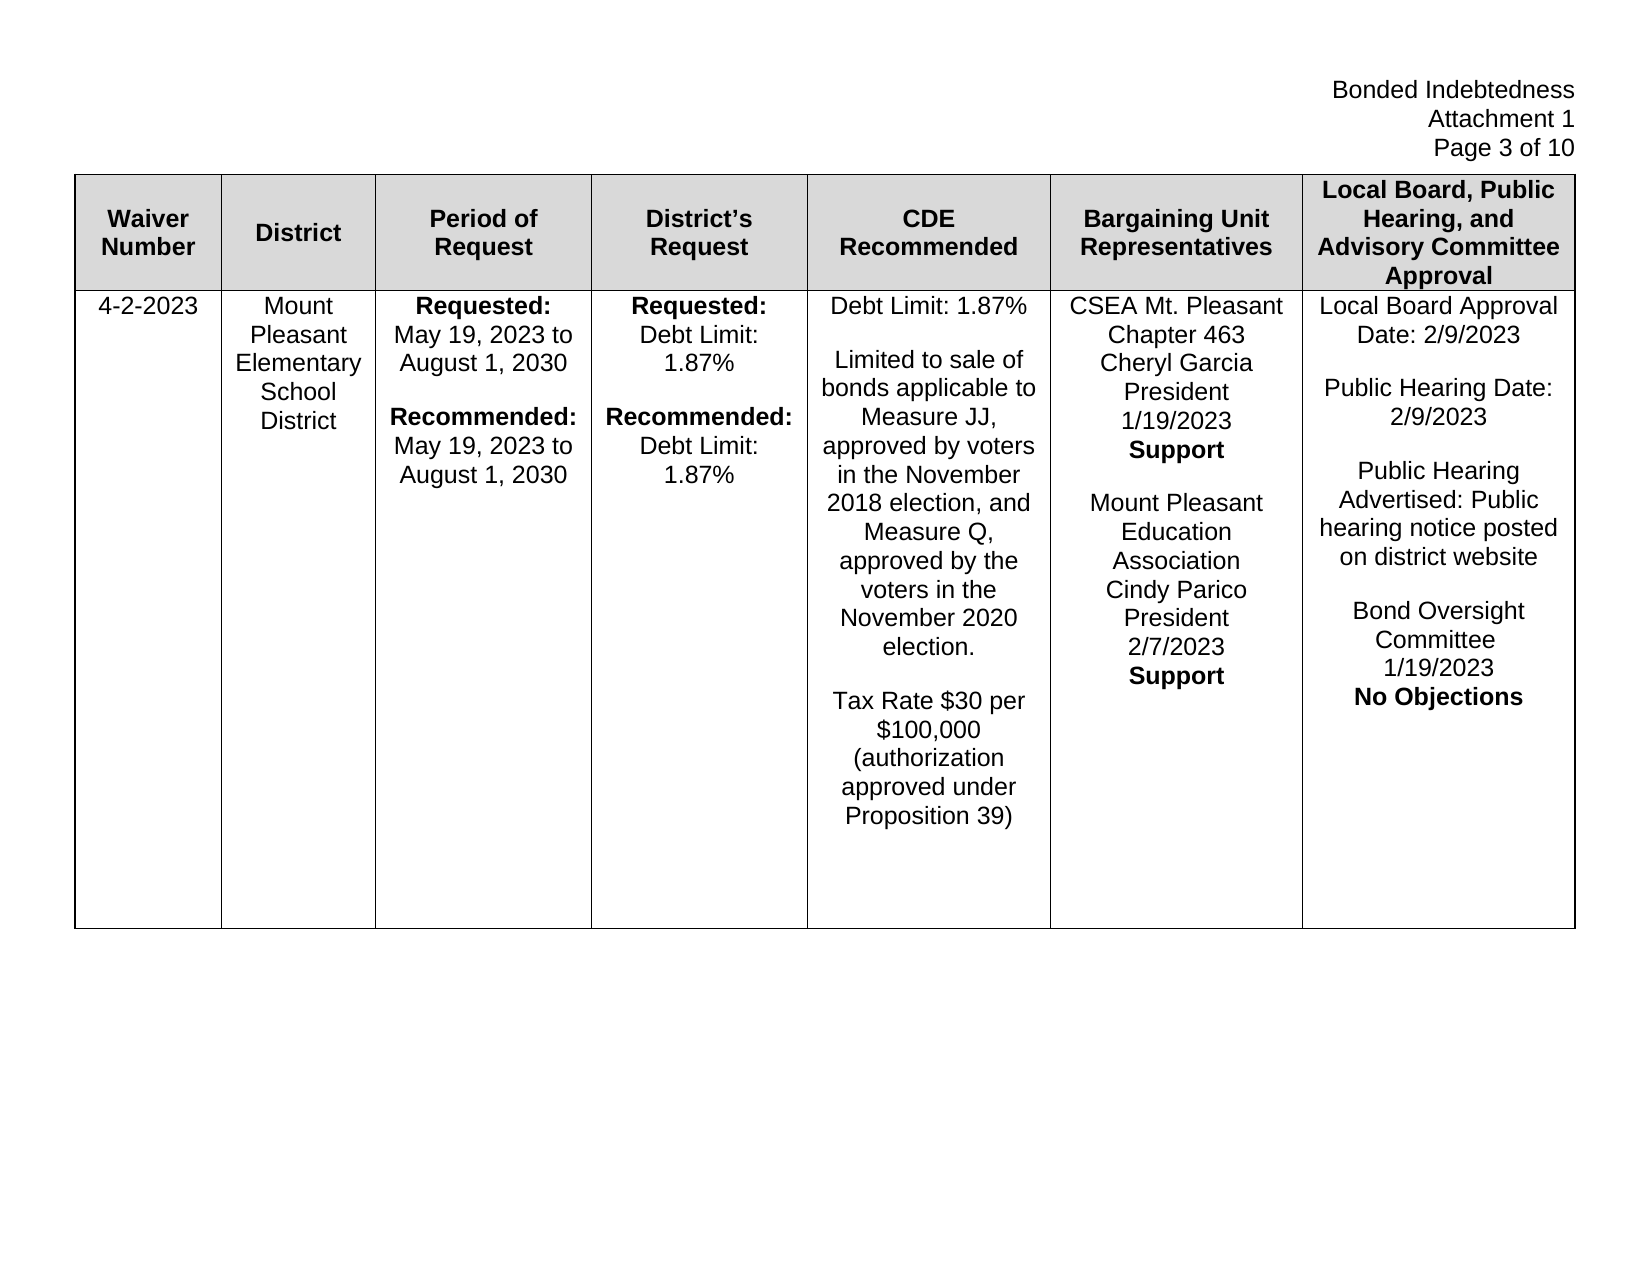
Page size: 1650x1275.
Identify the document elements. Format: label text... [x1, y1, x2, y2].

table_cell Requested: Debt Limit: 1.87% Recommended: Debt Limit: 1.87% [592, 291, 807, 928]
table_cell CSEA Mt. Pleasant Chapter 463 Cheryl Garcia President 1/19/2023 Support Mount Pleasant Education Association Cindy Parico President 2/7/2023 Support [1051, 291, 1302, 928]
table_header Waiver Number [76, 175, 221, 290]
table_cell 4-2-2023 [76, 291, 221, 928]
table_header District [222, 175, 375, 290]
table_header Period of Request [376, 175, 591, 290]
table_cell Local Board Approval Date: 2/9/2023 Public Hearing Date: 2/9/2023 Public Hearing Advertised: Public hearing notice posted on district website Bond Oversight Committee 1/19/2023 No Objections [1303, 291, 1574, 928]
table_header Bargaining Unit Representatives [1051, 175, 1302, 290]
table_cell Debt Limit: 1.87% Limited to sale of bonds applicable to Measure JJ, approved by voters in the November 2018 election, and Measure Q, approved by the voters in the November 2020 election. Tax Rate $30 per $100,000 (authorization approved under Proposition 39) [808, 291, 1050, 928]
table_header District’s Request [592, 175, 807, 290]
table_header Local Board, Public Hearing, and Advisory Committee Approval [1303, 175, 1574, 290]
table_header CDE Recommended [808, 175, 1050, 290]
table_cell Requested: May 19, 2023 to August 1, 2030 Recommended: May 19, 2023 to August 1, 2030 [376, 291, 591, 928]
table_cell Mount Pleasant Elementary School District [222, 291, 375, 928]
